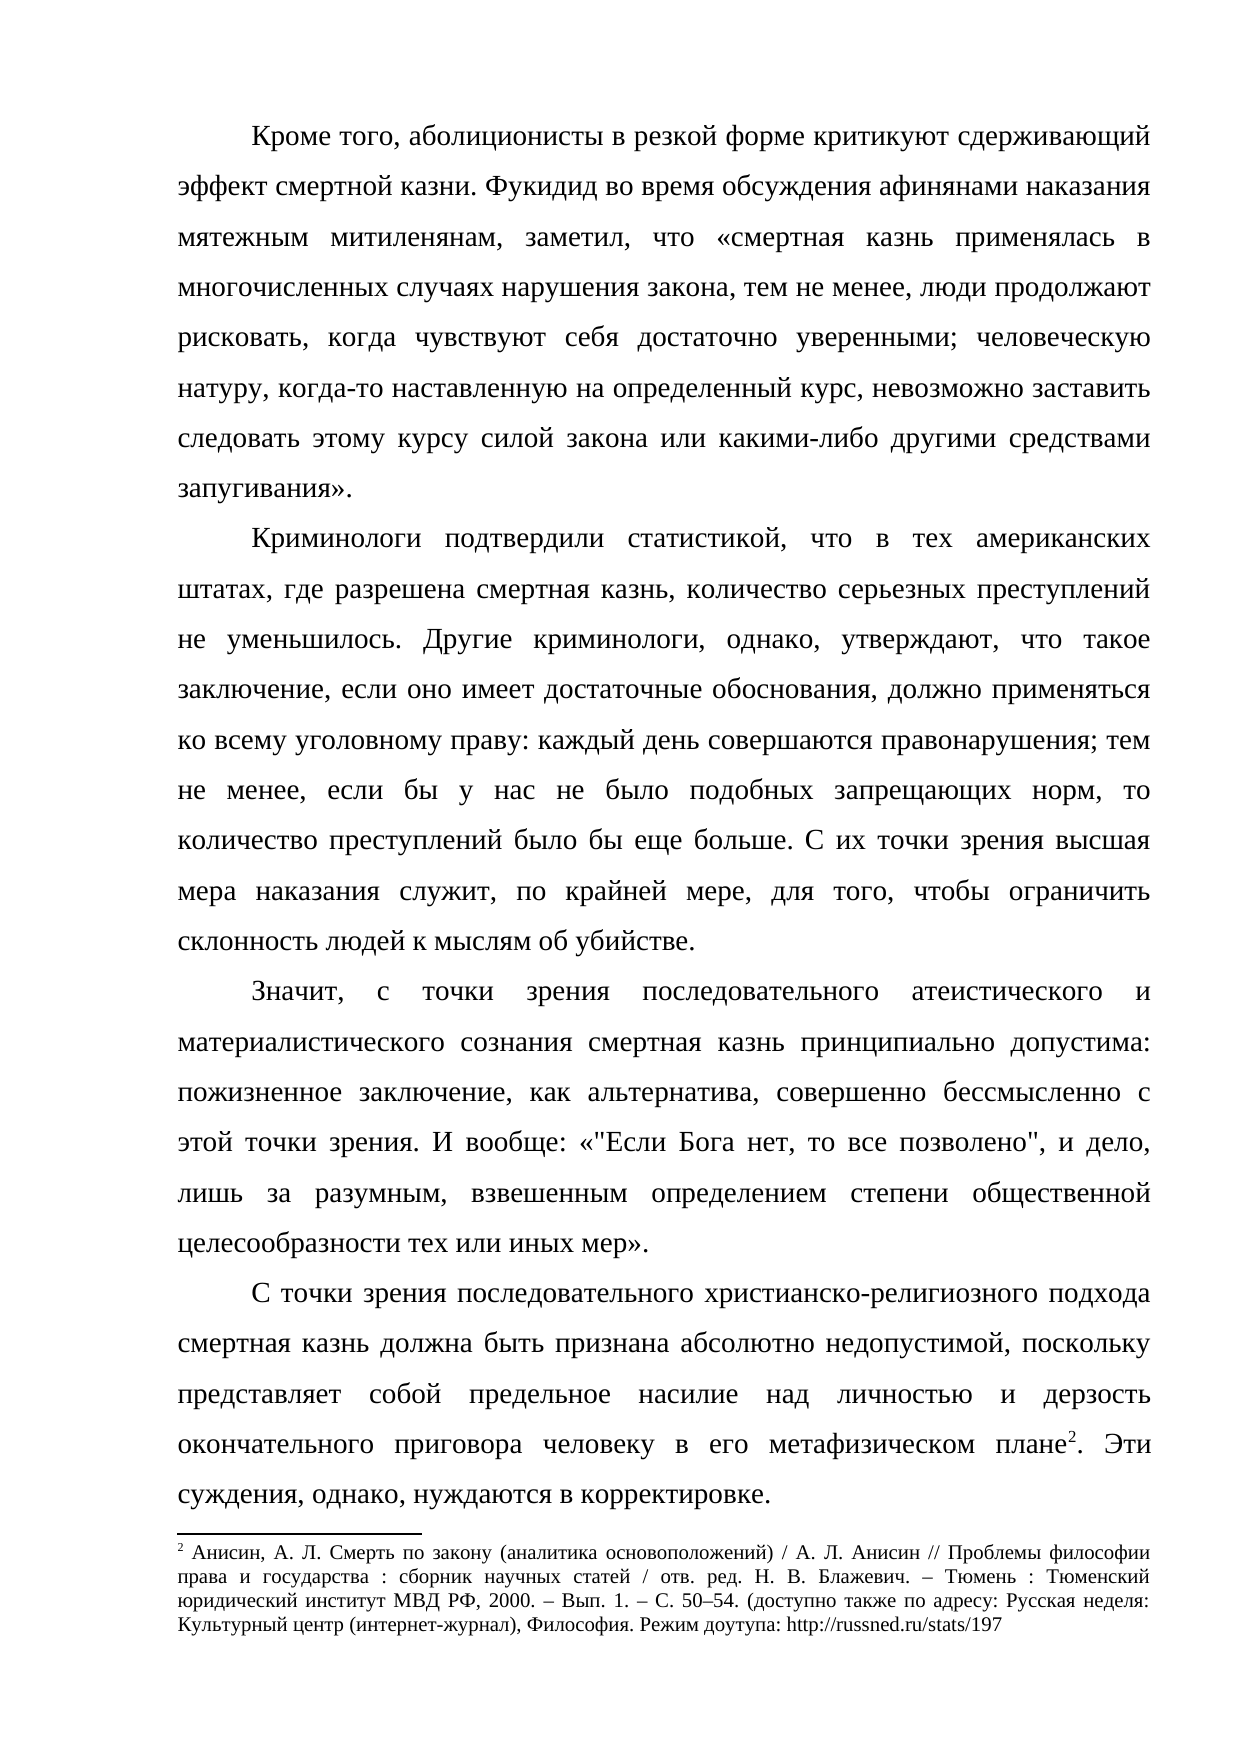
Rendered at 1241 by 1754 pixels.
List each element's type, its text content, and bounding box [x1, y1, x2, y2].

text С точки зрения последовательного христианско-религиозного подхода смертная казнь должна быть признана абсолютно недопустимой, поскольку представляет собой предельное насилие над личностью и дерзость окончательного приговора человеку в его метафизическом плане. Эти суждения, однако, нуждаются в корректировке. [177, 1275, 1152, 1510]
text Значит, с точки зрения последовательного атеистического и материалистического сознания смертная казнь принципиально допустима: пожизненное заключение, как альтернатива, совершенно бессмысленно с этой точки зрения. И вообще: «"Если Бога нет, то все позволено", и дело, лишь за разумным, взвешенным определением степени общественной целесообразности тех или иных мер». [177, 973, 1152, 1258]
text Криминологи подтвердили статистикой, что в тех американских штатах, где разрешена смертная казнь, количество серьезных преступлений не уменьшилось. Другие криминологи, однако, утверждают, что такое заключение, если оно имеет достаточные обоснования, должно применяться ко всему уголовному праву: каждый день совершаются правонарушения; тем не менее, если бы у нас не было подобных запрещающих норм, то количество преступлений было бы еще больше. С их точки зрения высшая мера наказания служит, по крайней мере, для того, чтобы ограничить склонность людей к мыслям об убийстве. [177, 521, 1152, 957]
text Кроме того, аболиционисты в резкой форме критикуют сдерживающий эффект смертной казни. Фукидид во время обсуждения афинянами наказания мятежным митиленянам, заметил, что «смертная казнь применялась в многочисленных случаях нарушения закона, тем не менее, люди продолжают рисковать, когда чувствуют себя достаточно уверенными; человеческую натуру, когда-то наставленную на определенный курс, невозможно заставить следовать этому курсу силой закона или какими-либо другими средствами запугивания». [177, 118, 1152, 504]
